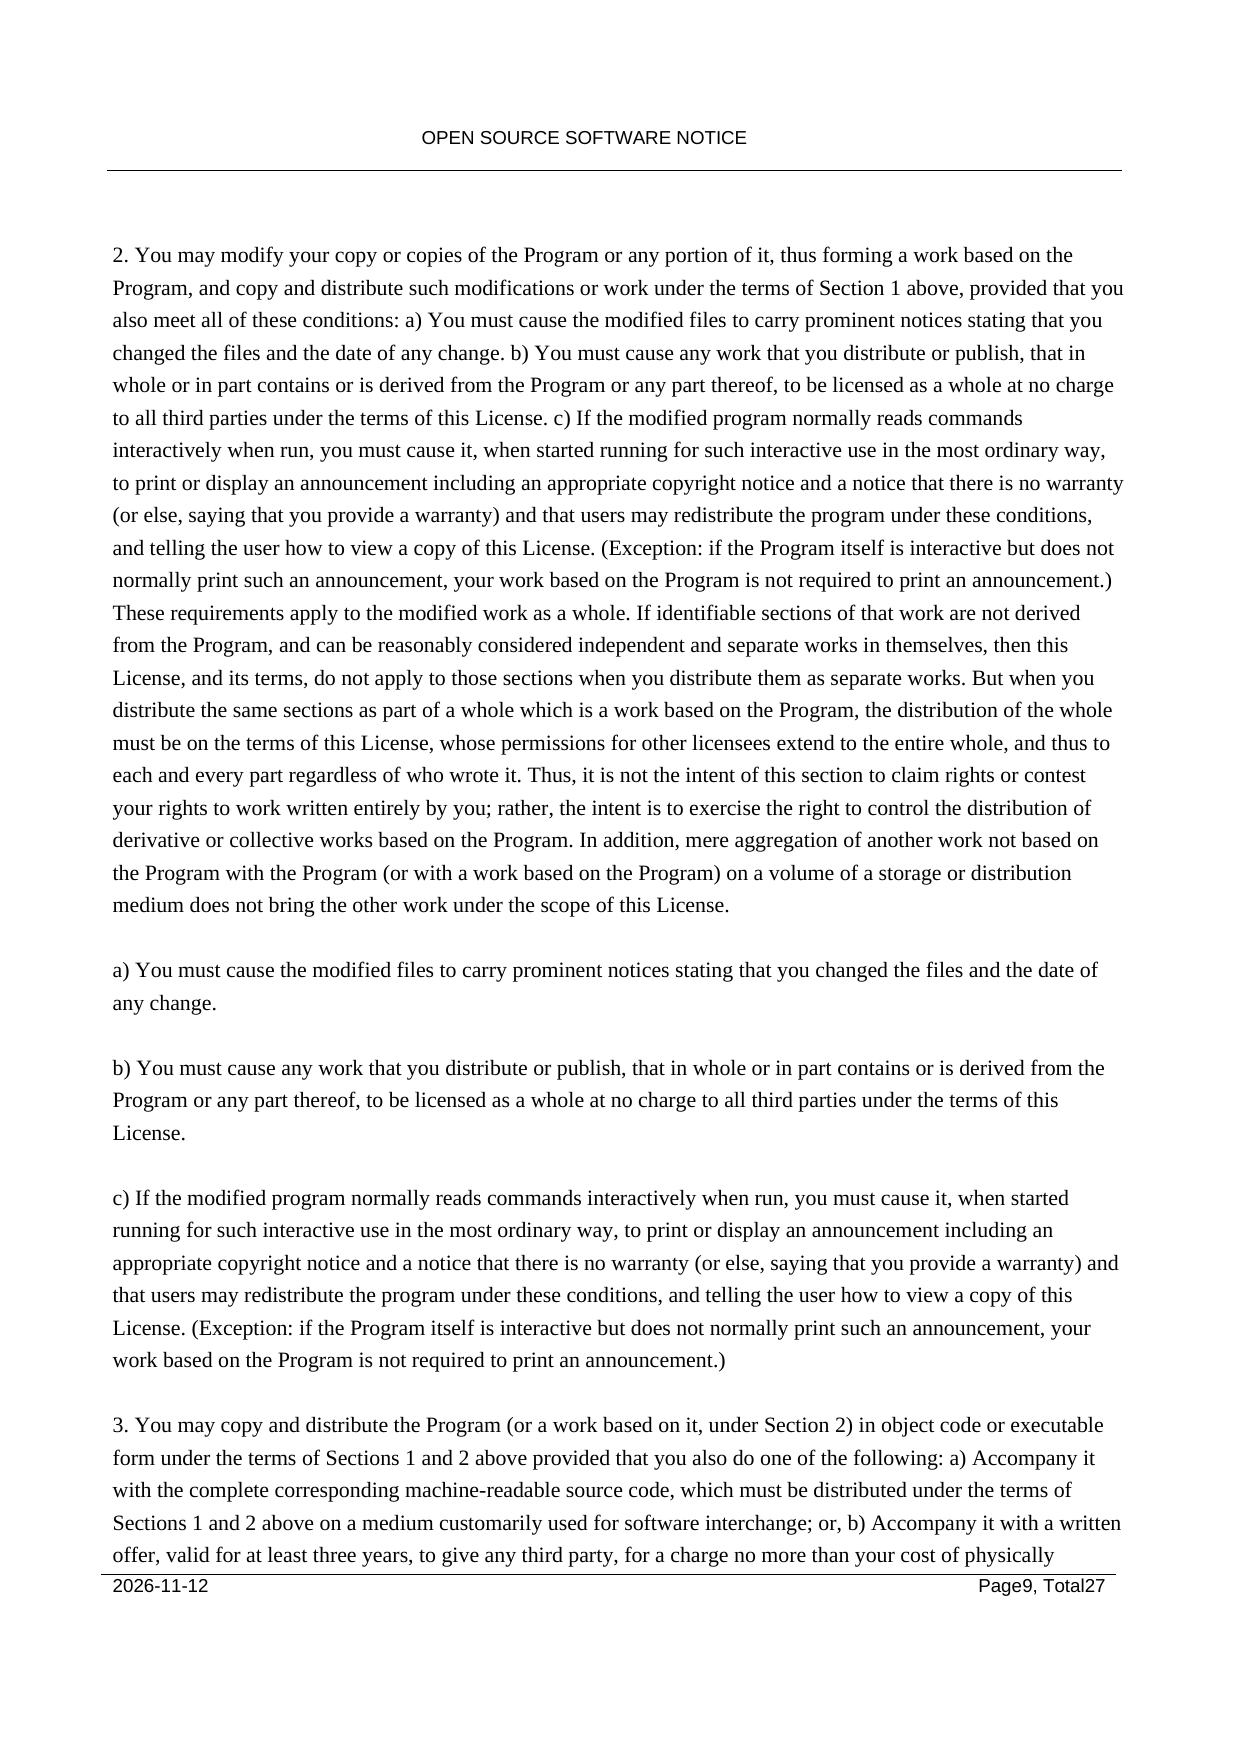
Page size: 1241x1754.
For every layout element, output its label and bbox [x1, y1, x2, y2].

text [112, 206, 1128, 1571]
